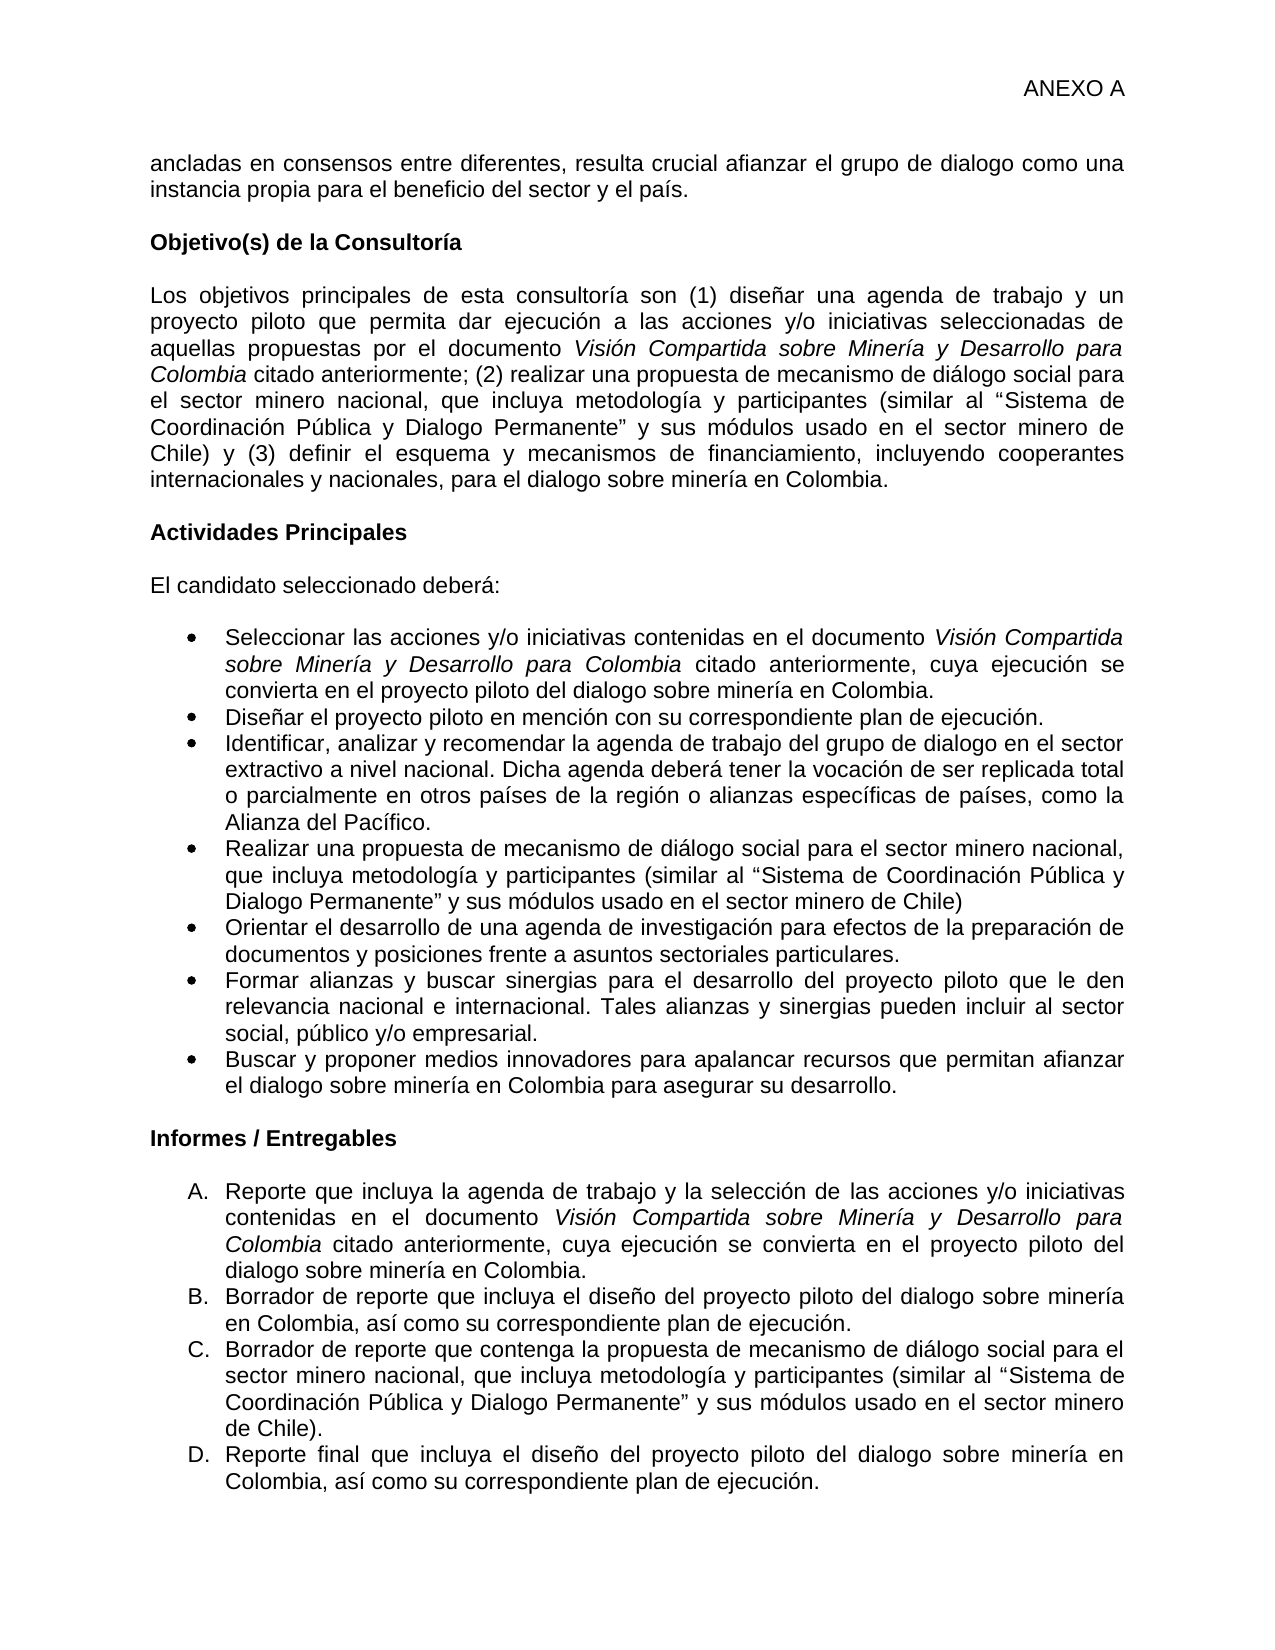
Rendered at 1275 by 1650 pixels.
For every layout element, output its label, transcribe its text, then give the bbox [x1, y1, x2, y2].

list Seleccionar las acciones y/o iniciativas contenidas en el documento Visión Compartida sobre Minería y Desarrollo para Colombia citado anteriormente, cuya ejecución se convierta en el proyecto piloto del dialogo sobre minería en Colombia. [187, 624, 1125, 703]
text Objetivo(s) de la Consultoría [150, 229, 1125, 255]
text El candidato seleccionado deberá: [150, 572, 1125, 598]
list Buscar y proponer medios innovadores para apalancar recursos que permitan afianzar el dialogo sobre minería en Colombia para asegurar su desarrollo. [187, 1046, 1125, 1099]
list Reporte que incluya la agenda de trabajo y la selección de las acciones y/o iniciativas contenidas en el documento Visión Compartida sobre Minería y Desarrollo para Colombia citado anteriormente, cuya ejecución se convierta en el proyecto piloto del dialogo sobre minería en Colombia. [187, 1178, 1125, 1283]
text Informes / Entregables [150, 1125, 1125, 1151]
list Diseñar el proyecto piloto en mención con su correspondiente plan de ejecución. [187, 703, 1125, 730]
list Borrador de reporte que incluya el diseño del proyecto piloto del dialogo sobre minería en Colombia, así como su correspondiente plan de ejecución. [187, 1283, 1125, 1336]
text Los objetivos principales de esta consultoría son (1) diseñar una agenda de trabajo y un proyecto piloto que permita dar ejecución a las acciones y/o iniciativas seleccionadas de aquellas propuestas por el documento Visión Compartida sobre Minería y Desarrollo para Colombia citado anteriormente; (2) realizar una propuesta de mecanismo de diálogo social para el sector minero nacional, que incluya metodología y participantes (similar al “Sistema de Coordinación Pública y Dialogo Permanente” y sus módulos usado en el sector minero de Chile) y (3) definir el esquema y mecanismos de financiamiento, incluyendo cooperantes internacionales y nacionales, para el dialogo sobre minería en Colombia. [150, 282, 1125, 493]
list Identificar, analizar y recomendar la agenda de trabajo del grupo de dialogo en el sector extractivo a nivel nacional. Dicha agenda deberá tener la vocación de ser replicada total o parcialmente en otros países de la región o alianzas específicas de países, como la Alianza del Pacífico. [187, 730, 1125, 835]
list Orientar el desarrollo de una agenda de investigación para efectos de la preparación de documentos y posiciones frente a asuntos sectoriales particulares. [187, 914, 1125, 967]
list Formar alianzas y buscar sinergias para el desarrollo del proyecto piloto que le den relevancia nacional e internacional. Tales alianzas y sinergias pueden incluir al sector social, público y/o empresarial. [187, 967, 1125, 1046]
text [150, 150, 1125, 203]
list Realizar una propuesta de mecanismo de diálogo social para el sector minero nacional, que incluya metodología y participantes (similar al “Sistema de Coordinación Pública y Dialogo Permanente” y sus módulos usado en el sector minero de Chile) [187, 835, 1125, 914]
list Borrador de reporte que contenga la propuesta de mecanismo de diálogo social para el sector minero nacional, que incluya metodología y participantes (similar al “Sistema de Coordinación Pública y Dialogo Permanente” y sus módulos usado en el sector minero de Chile). [187, 1336, 1125, 1441]
list Reporte final que incluya el diseño del proyecto piloto del dialogo sobre minería en Colombia, así como su correspondiente plan de ejecución. [187, 1441, 1125, 1494]
text Actividades Principales [150, 519, 1125, 545]
